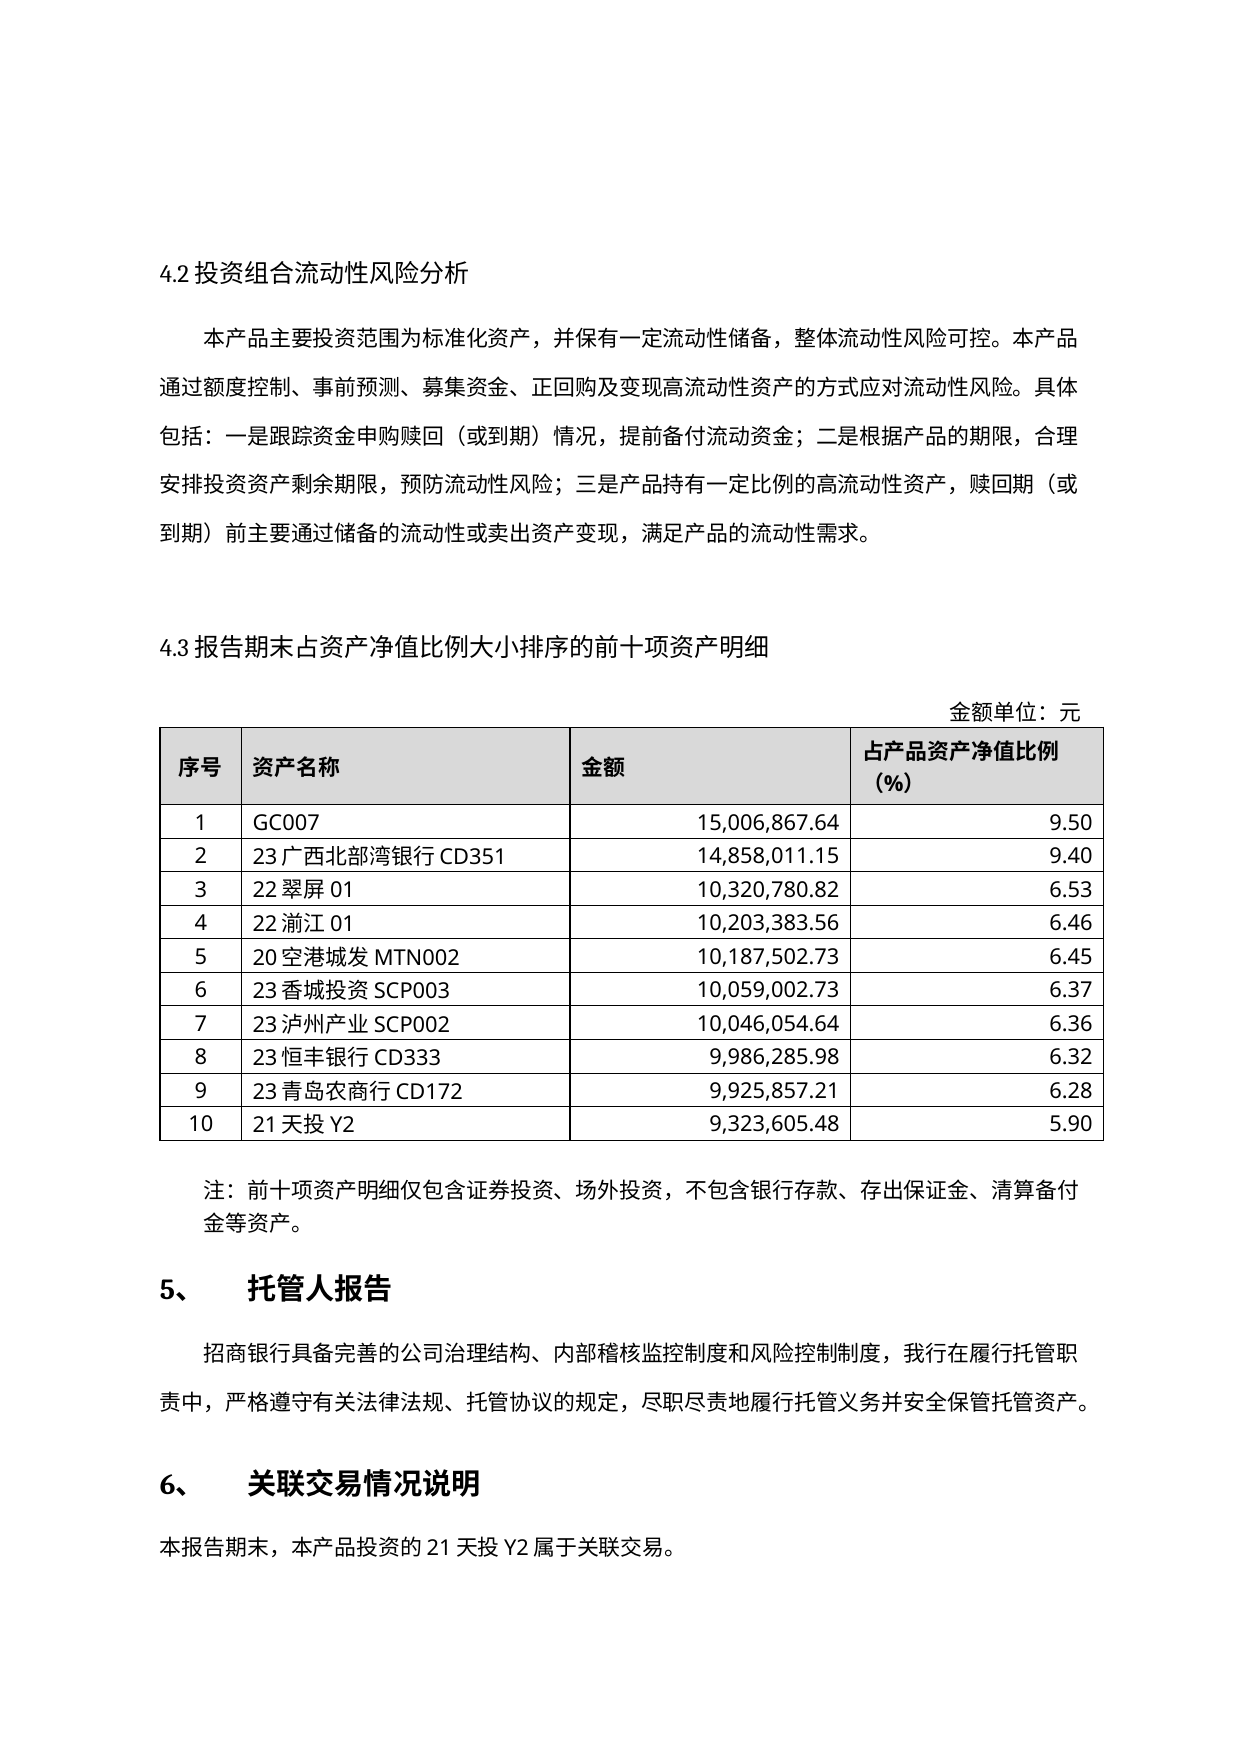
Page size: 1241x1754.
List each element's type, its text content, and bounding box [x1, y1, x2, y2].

table_cell 9.50 [851, 805, 1103, 838]
table_cell 10,046,054.64 [571, 1006, 850, 1039]
table_cell 2 [161, 839, 241, 871]
title 投资组合流动性风险分析 [159, 239, 1081, 304]
table_cell 6.46 [851, 906, 1103, 938]
table_cell GC007 [242, 805, 569, 838]
table_cell 10,203,383.56 [571, 906, 850, 938]
table_cell 6.32 [851, 1040, 1103, 1072]
table_cell 10,187,502.73 [571, 939, 850, 972]
table_cell 9,925,857.21 [571, 1074, 850, 1106]
text 金额单位：元 [159, 694, 1081, 727]
table_cell 21天投Y2 [242, 1107, 569, 1139]
table_cell 5 [161, 939, 241, 972]
table_cell 6.36 [851, 1006, 1103, 1039]
table_cell 4 [161, 906, 241, 938]
table_cell 15,006,867.64 [571, 805, 850, 838]
table_header 序号 [161, 728, 241, 804]
table_cell 9 [161, 1074, 241, 1106]
table_cell 6 [161, 973, 241, 1005]
table_cell 1 [161, 805, 241, 838]
table_cell 23香城投资SCP003 [242, 973, 569, 1005]
table_cell 6.53 [851, 872, 1103, 905]
table_cell 7 [161, 1006, 241, 1039]
title 关联交易情况说明 [159, 1449, 1081, 1514]
table_cell 10 [161, 1107, 241, 1139]
table_header 占产品资产净值比例（%） [851, 728, 1103, 804]
table_cell 3 [161, 872, 241, 905]
table_cell 9,986,285.98 [571, 1040, 850, 1072]
table_header 金额 [571, 728, 850, 804]
table_cell 10,320,780.82 [571, 872, 850, 905]
text 本报告期末，本产品投资的21天投Y2属于关联交易。 [159, 1530, 1081, 1563]
text 注：前十项资产明细仅包含证券投资、场外投资，不包含银行存款、存出保证金、清算备付金等资产。 [204, 1173, 1081, 1238]
table_cell 8 [161, 1040, 241, 1072]
table_cell 20空港城发MTN002 [242, 939, 569, 972]
table_cell 5.90 [851, 1107, 1103, 1139]
table_cell 23恒丰银行CD333 [242, 1040, 569, 1072]
table_cell 6.37 [851, 973, 1103, 1005]
table_header 资产名称 [242, 728, 569, 804]
table_cell 23青岛农商行CD172 [242, 1074, 569, 1106]
title 托管人报告 [159, 1254, 1081, 1319]
table_cell 6.45 [851, 939, 1103, 972]
table_cell 23广西北部湾银行CD351 [242, 839, 569, 871]
table_cell 14,858,011.15 [571, 839, 850, 871]
title 报告期末占资产净值比例大小排序的前十项资产明细 [159, 613, 1081, 678]
table_cell 6.28 [851, 1074, 1103, 1106]
table_cell 23泸州产业SCP002 [242, 1006, 569, 1039]
table_cell 10,059,002.73 [571, 973, 850, 1005]
table_cell 22湔江01 [242, 906, 569, 938]
table_cell 9,323,605.48 [571, 1107, 850, 1139]
text 招商银行具备完善的公司治理结构、内部稽核监控制度和风险控制制度，我行在履行托管职责中，严格遵守有关法律法规、托管协议的规定，尽职尽责地履行托管义务并安全保管托管资产。 [159, 1336, 1092, 1417]
text 本产品主要投资范围为标准化资产，并保有一定流动性储备，整体流动性风险可控。本产品通过额度控制、事前预测、募集资金、正回购及变现高流动性资产的方式应对流动性风险。具体包括：一是跟踪资金申购赎回（或到期）情况，提前备付流动资金；二是根据产品的期限，合理安排投资资产剩余期限，预防流动性风险；三是产品持有一定比例的高流动性资产，赎回期（或到期）前主要通过储备的流动性或卖出资产变现，满足产品的流动性需求。 [159, 321, 1092, 548]
table_cell 22翠屏01 [242, 872, 569, 905]
table_cell 9.40 [851, 839, 1103, 871]
